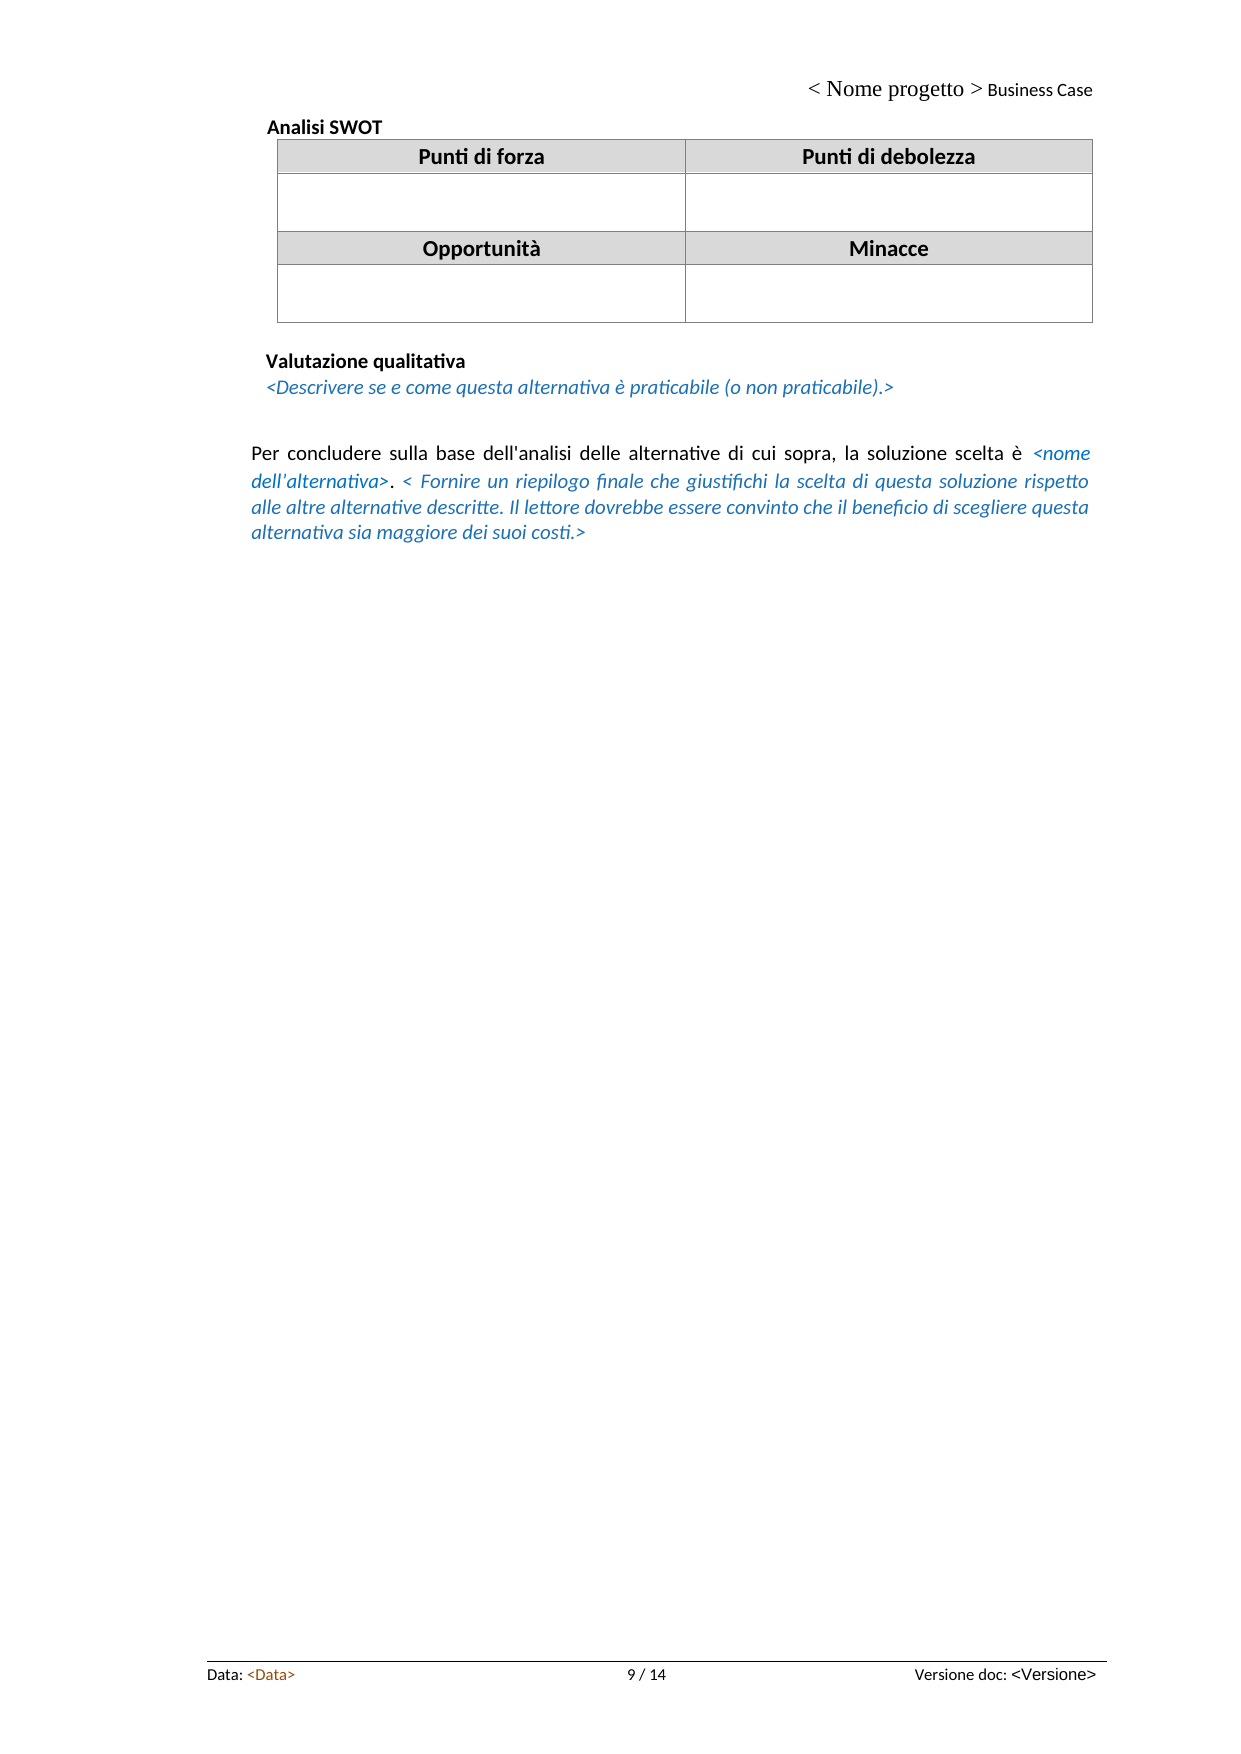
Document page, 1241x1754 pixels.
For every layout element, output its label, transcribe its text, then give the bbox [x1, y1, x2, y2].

text Valutazione qualitativa [266, 348, 1093, 374]
table_cell [278, 174, 685, 231]
table_header Punti di forza [278, 140, 685, 172]
table_cell [278, 265, 685, 322]
text <Descrivere se e come questa alternativa è praticabile (o non praticabile).> [266, 374, 1093, 399]
table_header Punti di debolezza [686, 140, 1092, 172]
text Per concludere sulla base dell'analisi delle alternative di cui sopra, la soluzione scelta è <nome dell’alternativa>. < Fornire un riepilogo finale che giustifichi la scelta di questa soluzione rispetto alle altre alternative descritte. Il lettore dovrebbe essere convinto che il beneficio di scegliere questa alternativa sia maggiore dei suoi costi.> [251, 440, 1093, 545]
table_cell Opportunità [278, 232, 685, 264]
table_cell [686, 174, 1092, 231]
table_cell Minacce [686, 232, 1092, 264]
text Analisi SWOT [207, 114, 1093, 139]
table_cell [686, 265, 1092, 322]
